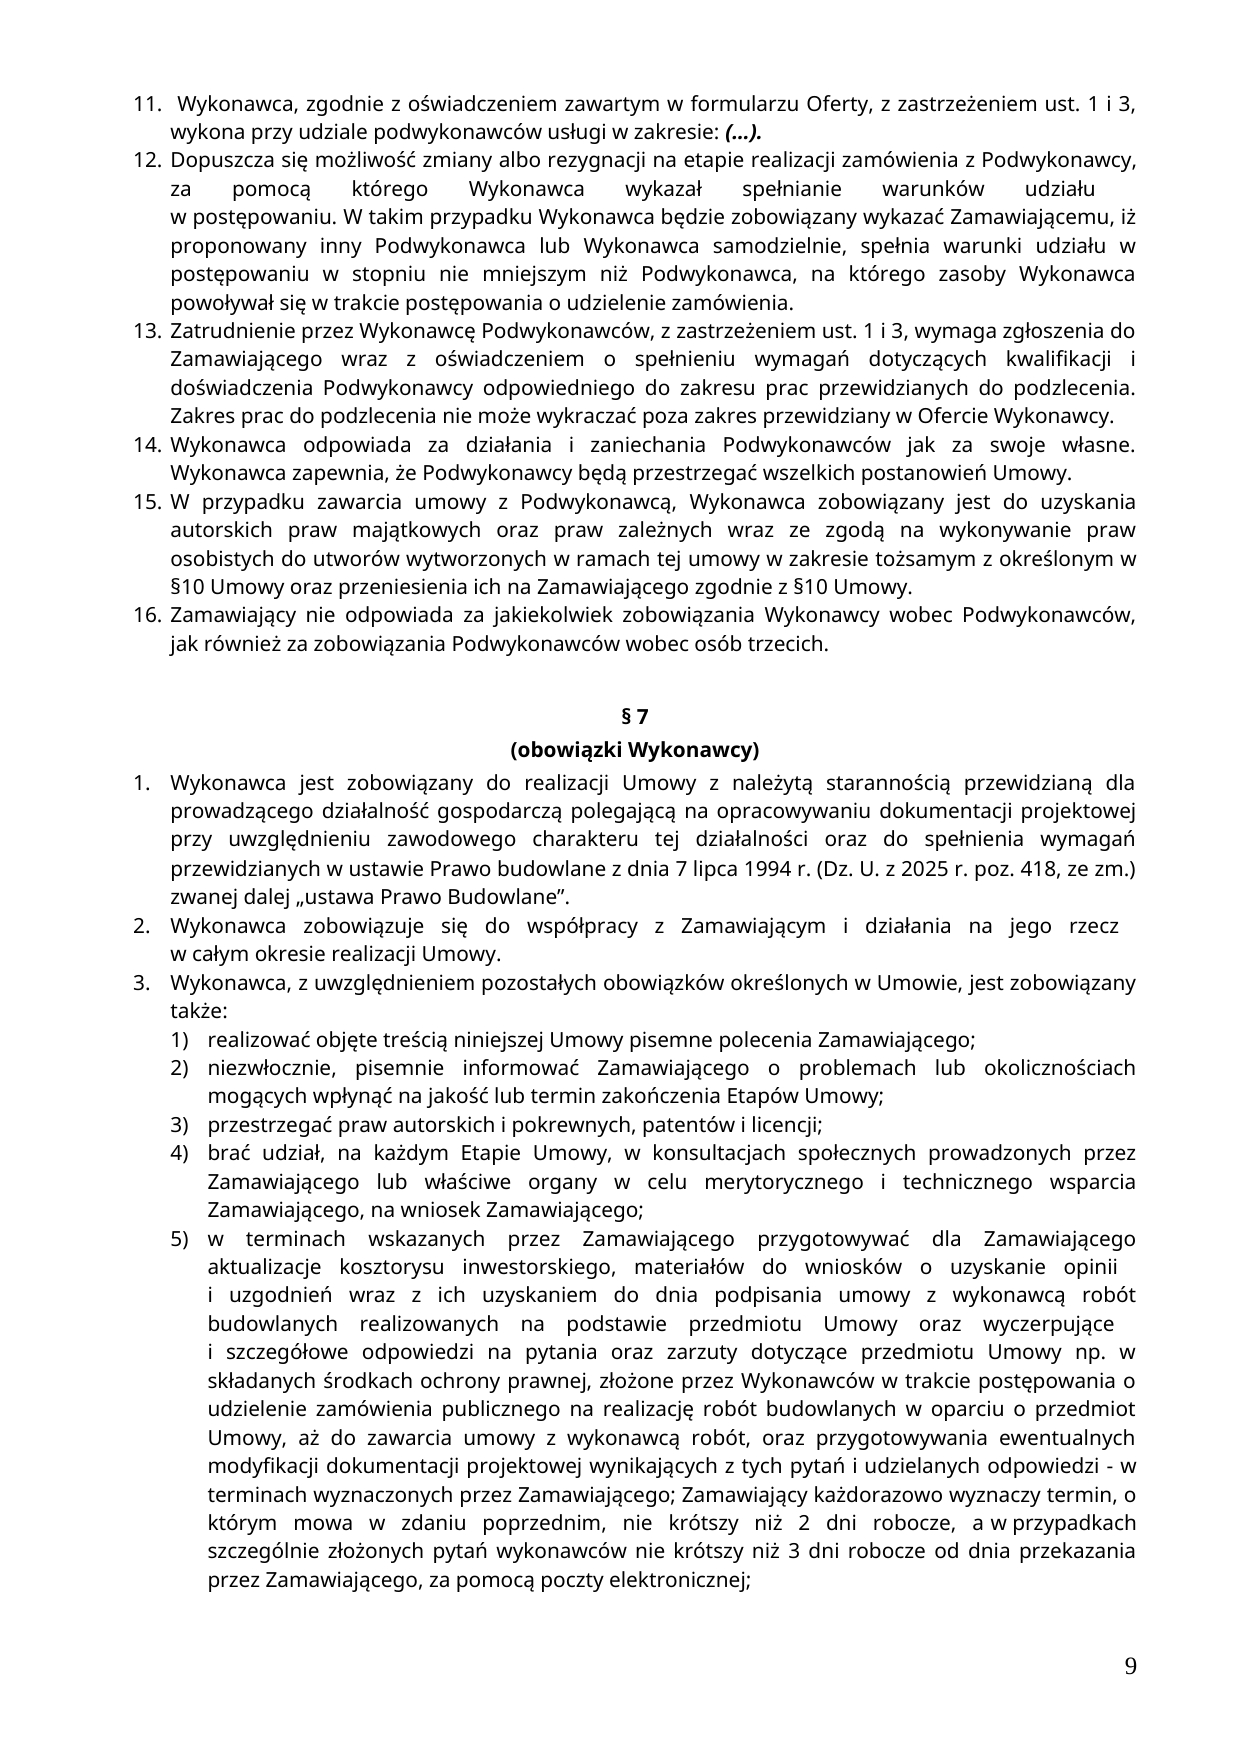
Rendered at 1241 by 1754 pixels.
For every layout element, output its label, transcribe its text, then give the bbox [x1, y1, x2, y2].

list Wykonawca odpowiada za działania i zaniechania Podwykonawców jak za swoje własne. Wykonawca zapewnia, że Podwykonawcy będą przestrzegać wszelkich postanowień Umowy. [133, 430, 1137, 487]
list brać udział, na każdym Etapie Umowy, w konsultacjach społecznych prowadzonych przez Zamawiającego lub właściwe organy w celu merytorycznego i technicznego wsparcia Zamawiającego, na wniosek Zamawiającego; [170, 1138, 1137, 1224]
list Wykonawca jest zobowiązany do realizacji Umowy z należytą starannością przewidzianą dla prowadzącego działalność gospodarczą polegającą na opracowywaniu dokumentacji projektowej przy uwzględnieniu zawodowego charakteru tej działalności oraz do spełnienia wymagań przewidzianych w ustawie Prawo budowlane z dnia 7 lipca 1994 r. (Dz. U. z 2025 r. poz. 418, ze zm.) zwanej dalej „ustawa Prawo Budowlane”. [133, 768, 1137, 911]
list realizować objęte treścią niniejszej Umowy pisemne polecenia Zamawiającego; [170, 1025, 1137, 1053]
list przestrzegać praw autorskich i pokrewnych, patentów i licencji; [170, 1110, 1137, 1138]
list Zamawiający nie odpowiada za jakiekolwiek zobowiązania Wykonawcy wobec Podwykonawców, jak również za zobowiązania Podwykonawców wobec osób trzecich. [133, 601, 1137, 657]
text (obowiązki Wykonawcy) [133, 735, 1137, 763]
list W przypadku zawarcia umowy z Podwykonawcą, Wykonawca zobowiązany jest do uzyskania autorskich praw majątkowych oraz praw zależnych wraz ze zgodą na wykonywanie praw osobistych do utworów wytworzonych w ramach tej umowy w zakresie tożsamym z określonym w §10 Umowy oraz przeniesienia ich na Zamawiającego zgodnie z §10 Umowy. [133, 487, 1137, 601]
list Dopuszcza się możliwość zmiany albo rezygnacji na etapie realizacji zamówienia z Podwykonawcy, za pomocą którego Wykonawca wykazał spełnianie warunków udziału w postępowaniu. W takim przypadku Wykonawca będzie zobowiązany wykazać Zamawiającemu, iż proponowany inny Podwykonawca lub Wykonawca samodzielnie, spełnia warunki udziału w postępowaniu w stopniu nie mniejszym niż Podwykonawca, na którego zasoby Wykonawca powoływał się w trakcie postępowania o udzielenie zamówienia. [133, 146, 1137, 316]
list Wykonawca, z uwzględnieniem pozostałych obowiązków określonych w Umowie, jest zobowiązany także: [133, 968, 1137, 1025]
list Zatrudnienie przez Wykonawcę Podwykonawców, z zastrzeżeniem ust. 1 i 3, wymaga zgłoszenia do Zamawiającego wraz z oświadczeniem o spełnieniu wymagań dotyczących kwalifikacji i doświadczenia Podwykonawcy odpowiedniego do zakresu prac przewidzianych do podzlecenia. Zakres prac do podzlecenia nie może wykraczać poza zakres przewidziany w Ofercie Wykonawcy. [133, 316, 1137, 430]
list Wykonawca, zgodnie z oświadczeniem zawartym w formularzu Oferty, z zastrzeżeniem ust. 1 i 3, wykona przy udziale podwykonawców usługi w zakresie: (…). [133, 89, 1137, 146]
list w terminach wskazanych przez Zamawiającego przygotowywać dla Zamawiającego aktualizacje kosztorysu inwestorskiego, materiałów do wniosków o uzyskanie opinii i uzgodnień wraz z ich uzyskaniem do dnia podpisania umowy z wykonawcą robót budowlanych realizowanych na podstawie przedmiotu Umowy oraz wyczerpujące i szczegółowe odpowiedzi na pytania oraz zarzuty dotyczące przedmiotu Umowy np. w składanych środkach ochrony prawnej, złożone przez Wykonawców w trakcie postępowania o udzielenie zamówienia publicznego na realizację robót budowlanych w oparciu o przedmiot Umowy, aż do zawarcia umowy z wykonawcą robót, oraz przygotowywania ewentualnych modyfikacji dokumentacji projektowej wynikających z tych pytań i udzielanych odpowiedzi - w terminach wyznaczonych przez Zamawiającego; Zamawiający każdorazowo wyznaczy termin, o którym mowa w zdaniu poprzednim, nie krótszy niż 2 dni robocze, a w przypadkach szczególnie złożonych pytań wykonawców nie krótszy niż 3 dni robocze od dnia przekazania przez Zamawiającego, za pomocą poczty elektronicznej; [170, 1224, 1137, 1593]
list Wykonawca zobowiązuje się do współpracy z Zamawiającym i działania na jego rzecz w całym okresie realizacji Umowy. [133, 911, 1137, 968]
list niezwłocznie, pisemnie informować Zamawiającego o problemach lub okolicznościach mogących wpłynąć na jakość lub termin zakończenia Etapów Umowy; [170, 1053, 1137, 1110]
text § 7 [133, 702, 1137, 731]
